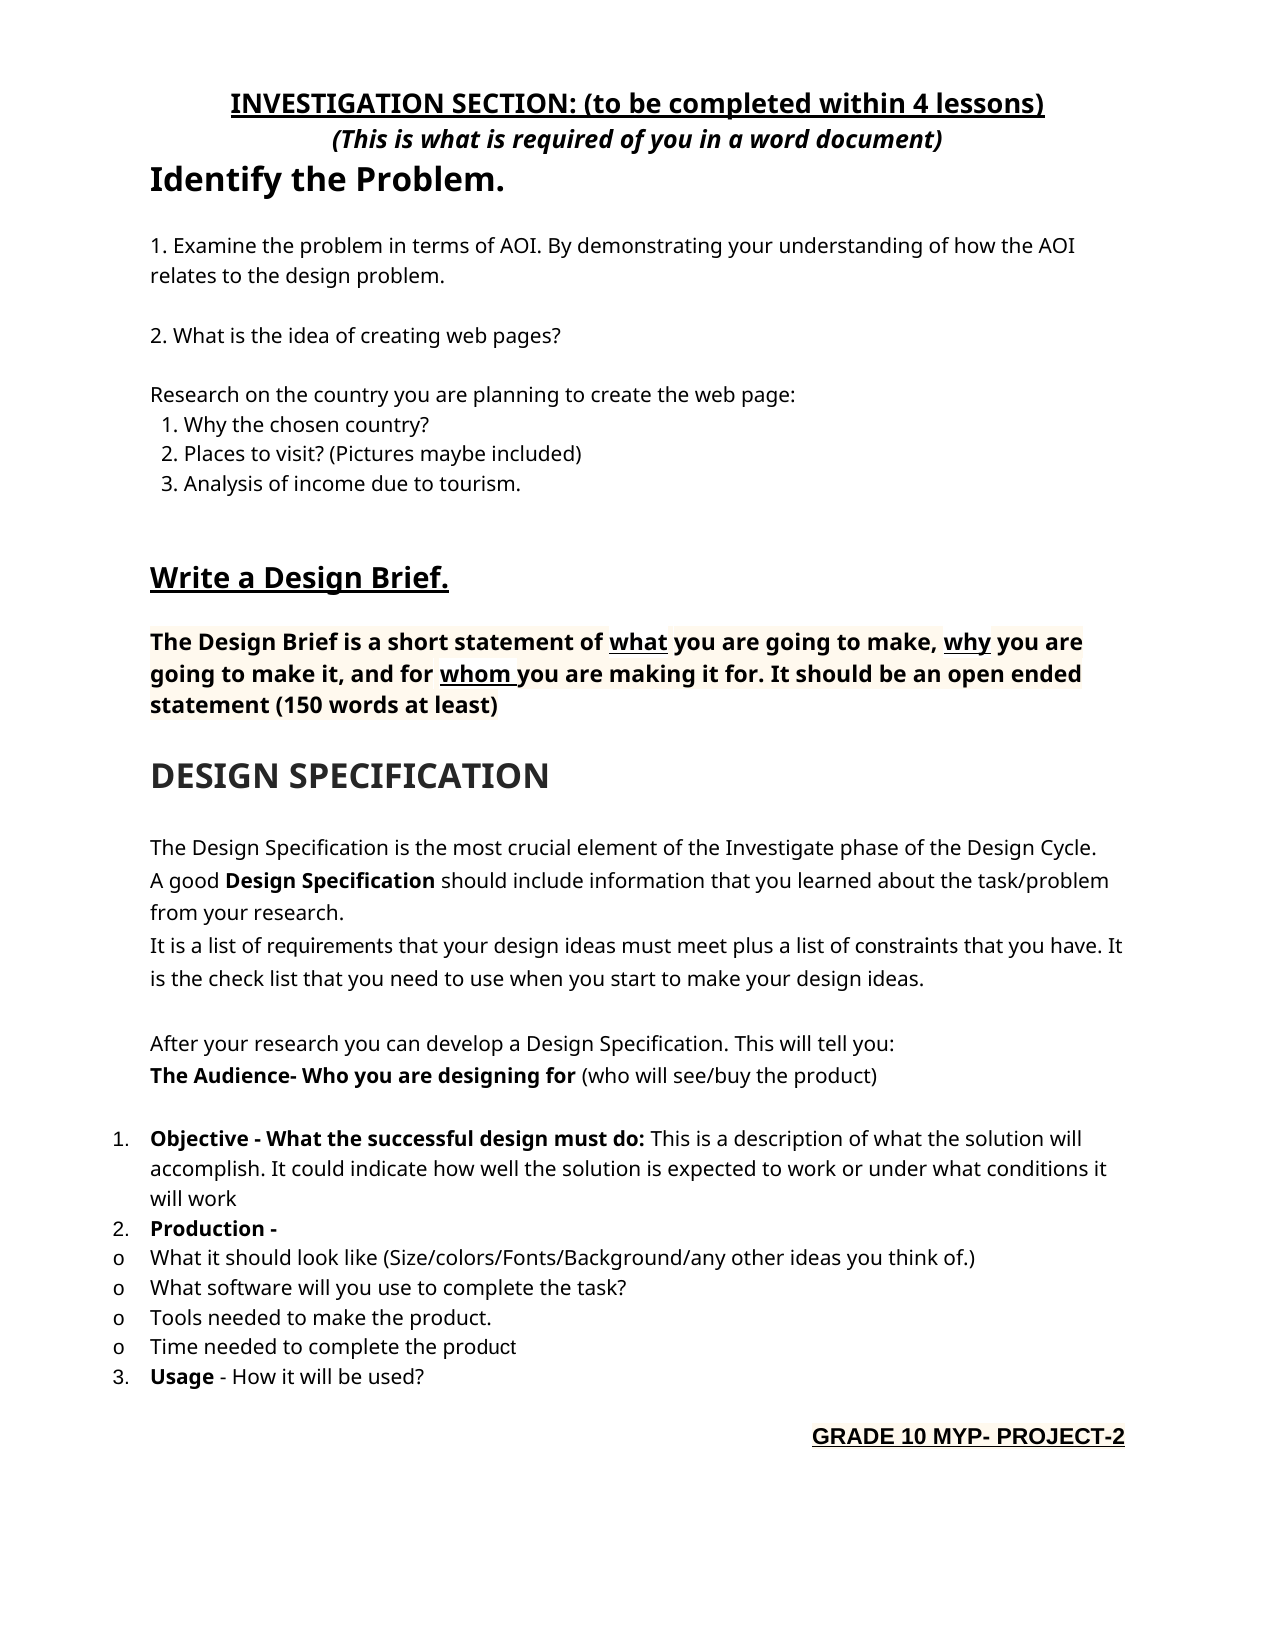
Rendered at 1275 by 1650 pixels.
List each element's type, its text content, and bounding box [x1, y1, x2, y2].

subtitle DESIGN SPECIFICATION [150, 751, 1125, 798]
text 3. Analysis of income due to tourism. Write a Design Brief. [150, 468, 1125, 597]
text The Design Brief is a short statement of what you are going to make, why you are going to make it, and for whom you are making it for. It should be an open ended statement (150 words at least) [439, 626, 1125, 720]
text The Design Specification is the most crucial element of the Investigate phase of the Design Cycle. A good Design Specification should include information that you learned about the task/problem from your research. It is a list of requirements that your design ideas must meet plus a list of constraints that you have. It is the check list that you need to use when you start to make your design ideas. After your research you can develop a Design Specification. This will tell you: The Audience- Who you are designing for (who will see/buy the product) [150, 805, 1125, 1090]
list Time needed to complete the product [112, 1331, 1125, 1361]
list What it should look like (Size/colors/Fonts/Background/any other ideas you think of.) [112, 1242, 1125, 1272]
text GRADE 10 MYP- PROJECT-2 [150, 1420, 1125, 1449]
list What software will you use to complete the task? [112, 1272, 1125, 1301]
text (This is what is required of you in a word document) [150, 121, 1125, 155]
list Production - [112, 1212, 1125, 1242]
text 2. Places to visit? (Pictures maybe included) [150, 438, 1125, 468]
list Tools needed to make the product. [112, 1301, 1125, 1331]
list Usage - How it will be used? [112, 1361, 1125, 1391]
text Identify the Problem. 1. Examine the problem in terms of AOI. By demonstrating your understanding of how the AOI relates to the design problem. [150, 155, 1125, 319]
text 2. What is the idea of creating web pages? Research on the country you are planning to create the web page: [150, 319, 1125, 408]
text INVESTIGATION SECTION: (to be completed within 4 lessons) [150, 84, 1125, 121]
text 1. Why the chosen country? [150, 408, 1125, 438]
list Objective - What the successful design must do: This is a description of what the solution will accomplish. It could indicate how well the solution is expected to work or under what conditions it will work [112, 1123, 1125, 1212]
